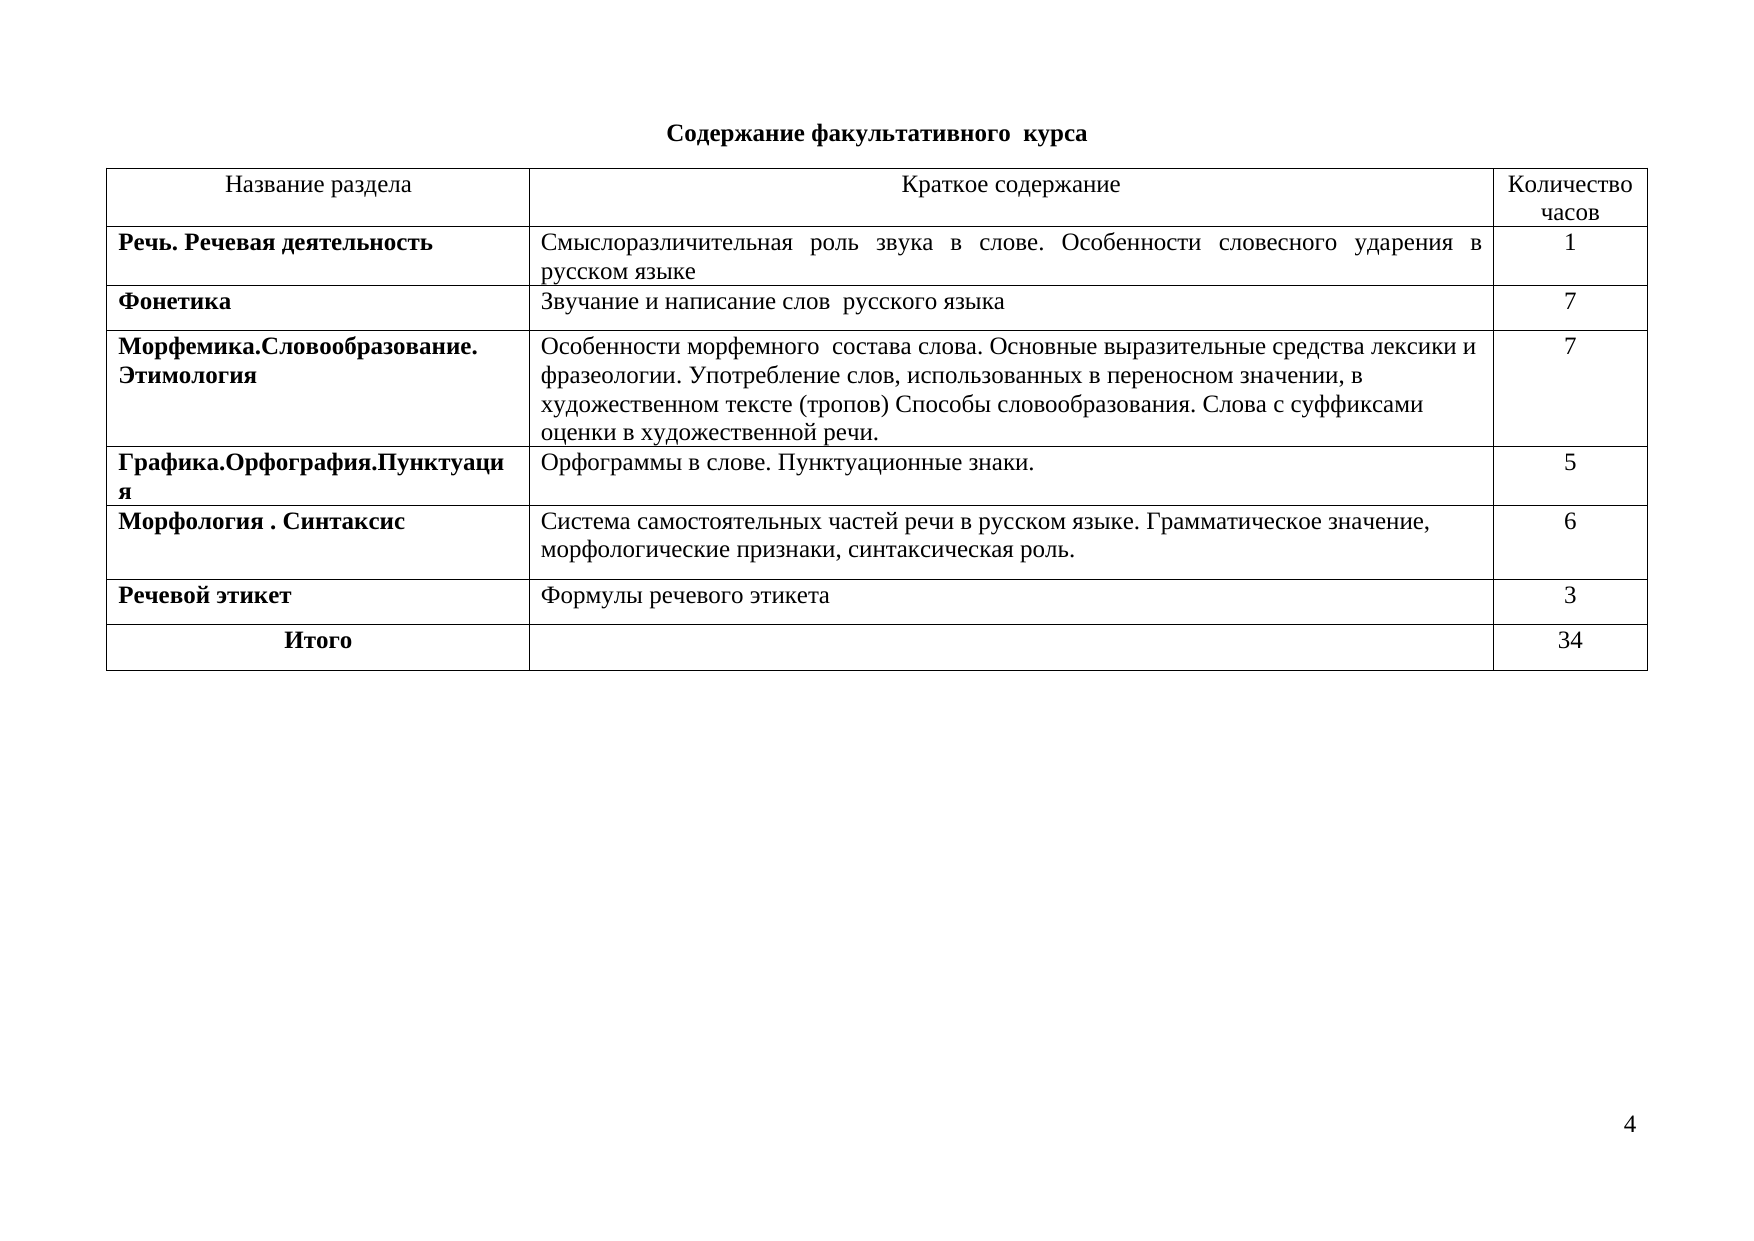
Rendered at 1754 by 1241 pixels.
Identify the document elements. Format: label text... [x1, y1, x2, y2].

table_header Краткое содержание [530, 169, 1493, 226]
table_header Название раздела [107, 169, 529, 226]
table_cell [530, 625, 1493, 670]
table_cell Итого [107, 625, 529, 670]
table_cell Система самостоятельных частей речи в русском языке. Грамматическое значение, морфологические признаки, синтаксическая роль. [530, 506, 1493, 579]
table_cell 34 [1494, 625, 1647, 670]
table_cell 7 [1494, 331, 1647, 446]
table_cell Смыслоразличительная роль звука в слове. Особенности словесного ударения в русском языке [530, 227, 1493, 285]
table_cell 1 [1494, 227, 1647, 285]
table_cell Орфограммы в слове. Пунктуационные знаки. [530, 447, 1493, 505]
table_cell 7 [1494, 286, 1647, 330]
table_cell Морфология . Синтаксис [107, 506, 529, 579]
table_cell Графика.Орфография.Пунктуация [107, 447, 529, 505]
table_cell Формулы речевого этикета [530, 580, 1493, 624]
table_cell 5 [1494, 447, 1647, 505]
table_cell Речь. Речевая деятельность [107, 227, 529, 285]
table_cell Звучание и написание слов русского языка [530, 286, 1493, 330]
table_header Количество часов [1494, 169, 1647, 226]
table_cell Особенности морфемного состава слова. Основные выразительные средства лексики и фразеологии. Употребление слов, использованных в переносном значении, в художественном тексте (тропов) Способы словообразования. Слова с суффиксами оценки в художественной речи. [530, 331, 1493, 446]
table_cell Фонетика [107, 286, 529, 330]
table_cell 6 [1494, 506, 1647, 579]
table_cell Речевой этикет [107, 580, 529, 624]
text Содержание факультативного курса [118, 118, 1636, 147]
table_cell Морфемика.Словообразование. Этимология [107, 331, 529, 446]
table_cell 3 [1494, 580, 1647, 624]
